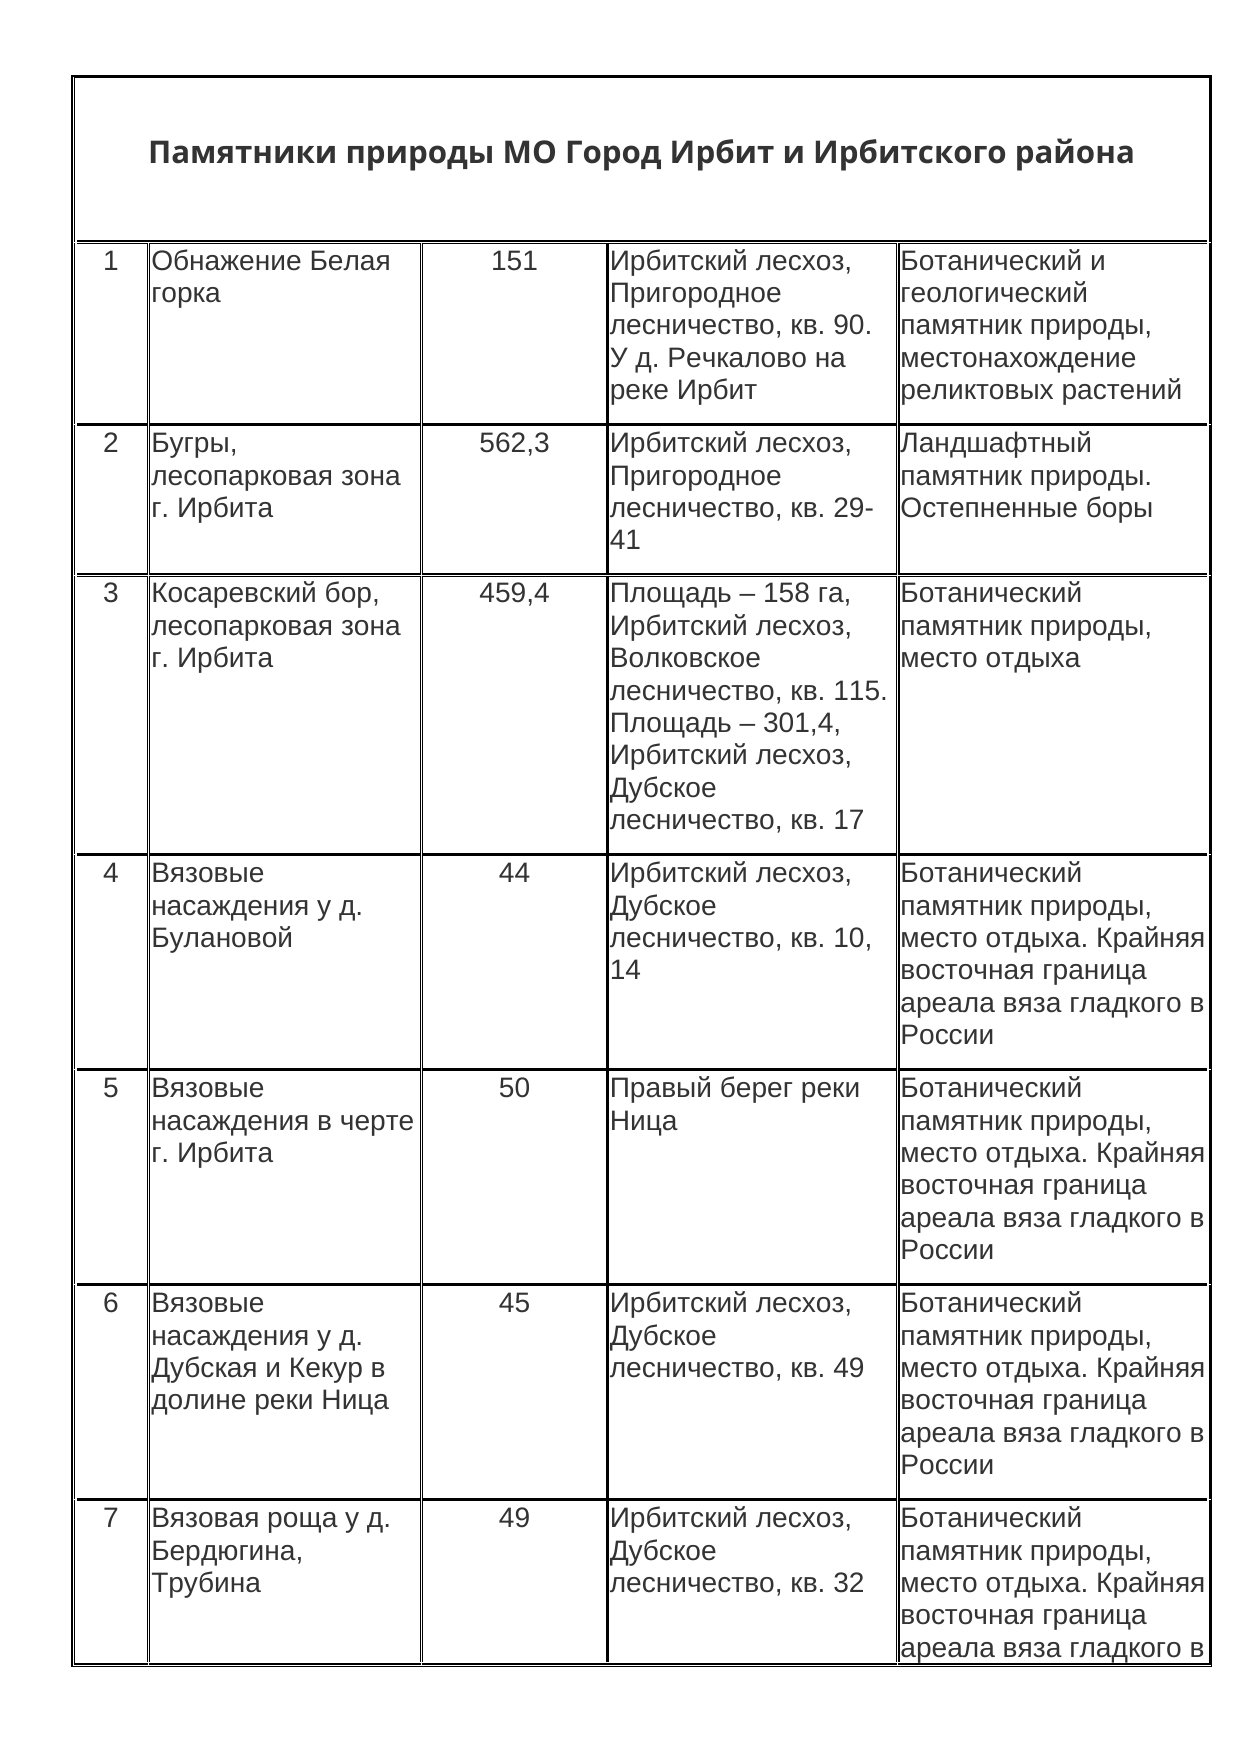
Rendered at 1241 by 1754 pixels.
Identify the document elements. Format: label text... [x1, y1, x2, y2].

table_cell Вязовые насаждения у д. Дубская и Кекур в долине реки Ница [150, 1286, 420, 1498]
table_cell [607, 1498, 898, 1663]
table_cell Вязовые насаждения в черте г. Ирбита [150, 1071, 420, 1283]
table_cell 3 [75, 573, 147, 853]
table_cell 44 [423, 856, 606, 1068]
table_cell 151 [423, 244, 606, 423]
table_cell Косаревский бор, лесопарковая зона г. Ирбита [150, 577, 420, 853]
table_cell Ирбитский лесхоз, Дубское лесничество, кв. 49 [609, 1286, 896, 1498]
table_cell Ботанический памятник природы, место отдыха. Крайняя восточная граница ареала вяза гладкого в России [900, 1283, 1211, 1498]
table_cell 7 [73, 1498, 149, 1663]
table_cell Ботанический памятник природы, место отдыха [900, 573, 1210, 853]
table_cell Ботанический памятник природы, место отдыха. Крайняя восточная граница ареала вяза гладкого в России [900, 1068, 1211, 1283]
table_cell Бугры, лесопарковая зона г. Ирбита [150, 426, 420, 573]
table_cell Вязовые насаждения у д. Булановой [150, 856, 420, 1068]
table_cell 562,3 [423, 426, 606, 573]
table_cell 5 [73, 1068, 147, 1283]
table_cell 1 [75, 240, 147, 423]
table_cell Ирбитский лесхоз, Пригородное лесничество, кв. 29-41 [609, 426, 896, 573]
table_cell 45 [423, 1286, 606, 1498]
table_cell 50 [423, 1071, 606, 1283]
table_cell Ирбитский лесхоз, Дубское лесничество, кв. 10, 14 [609, 856, 896, 1068]
table_cell 6 [73, 1283, 147, 1498]
table_cell Ботанический памятник природы, место отдыха. Крайняя восточная граница ареала вяза гладкого в России [900, 853, 1211, 1068]
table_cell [149, 1501, 421, 1663]
table_cell Ирбитский лесхоз, Пригородное лесничество, кв. 90. У д. Речкалово на реке Ирбит [609, 244, 896, 423]
table_cell 2 [73, 423, 147, 573]
table_cell Обнажение Белая горка [150, 244, 420, 423]
table_cell 459,4 [423, 577, 606, 853]
table_cell Площадь – 158 га, Ирбитский лесхоз, Волковское лесничество, кв. 115. Площадь – 301,4, Ирбитский лесхоз, Дубское лесничество, кв. 17 [609, 577, 896, 853]
table_cell Ботанический и геологический памятник природы, местонахождение реликтовых растений [900, 240, 1210, 423]
table_cell Правый берег реки Ница [609, 1071, 896, 1283]
table_cell Ландшафтный памятник природы. Остепненные боры [900, 423, 1211, 573]
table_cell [898, 1498, 1211, 1663]
table_cell Памятники природы МО Город Ирбит и Ирбитского района [75, 78, 1209, 240]
table_cell 49 [421, 1501, 607, 1663]
table_cell 4 [73, 853, 147, 1068]
